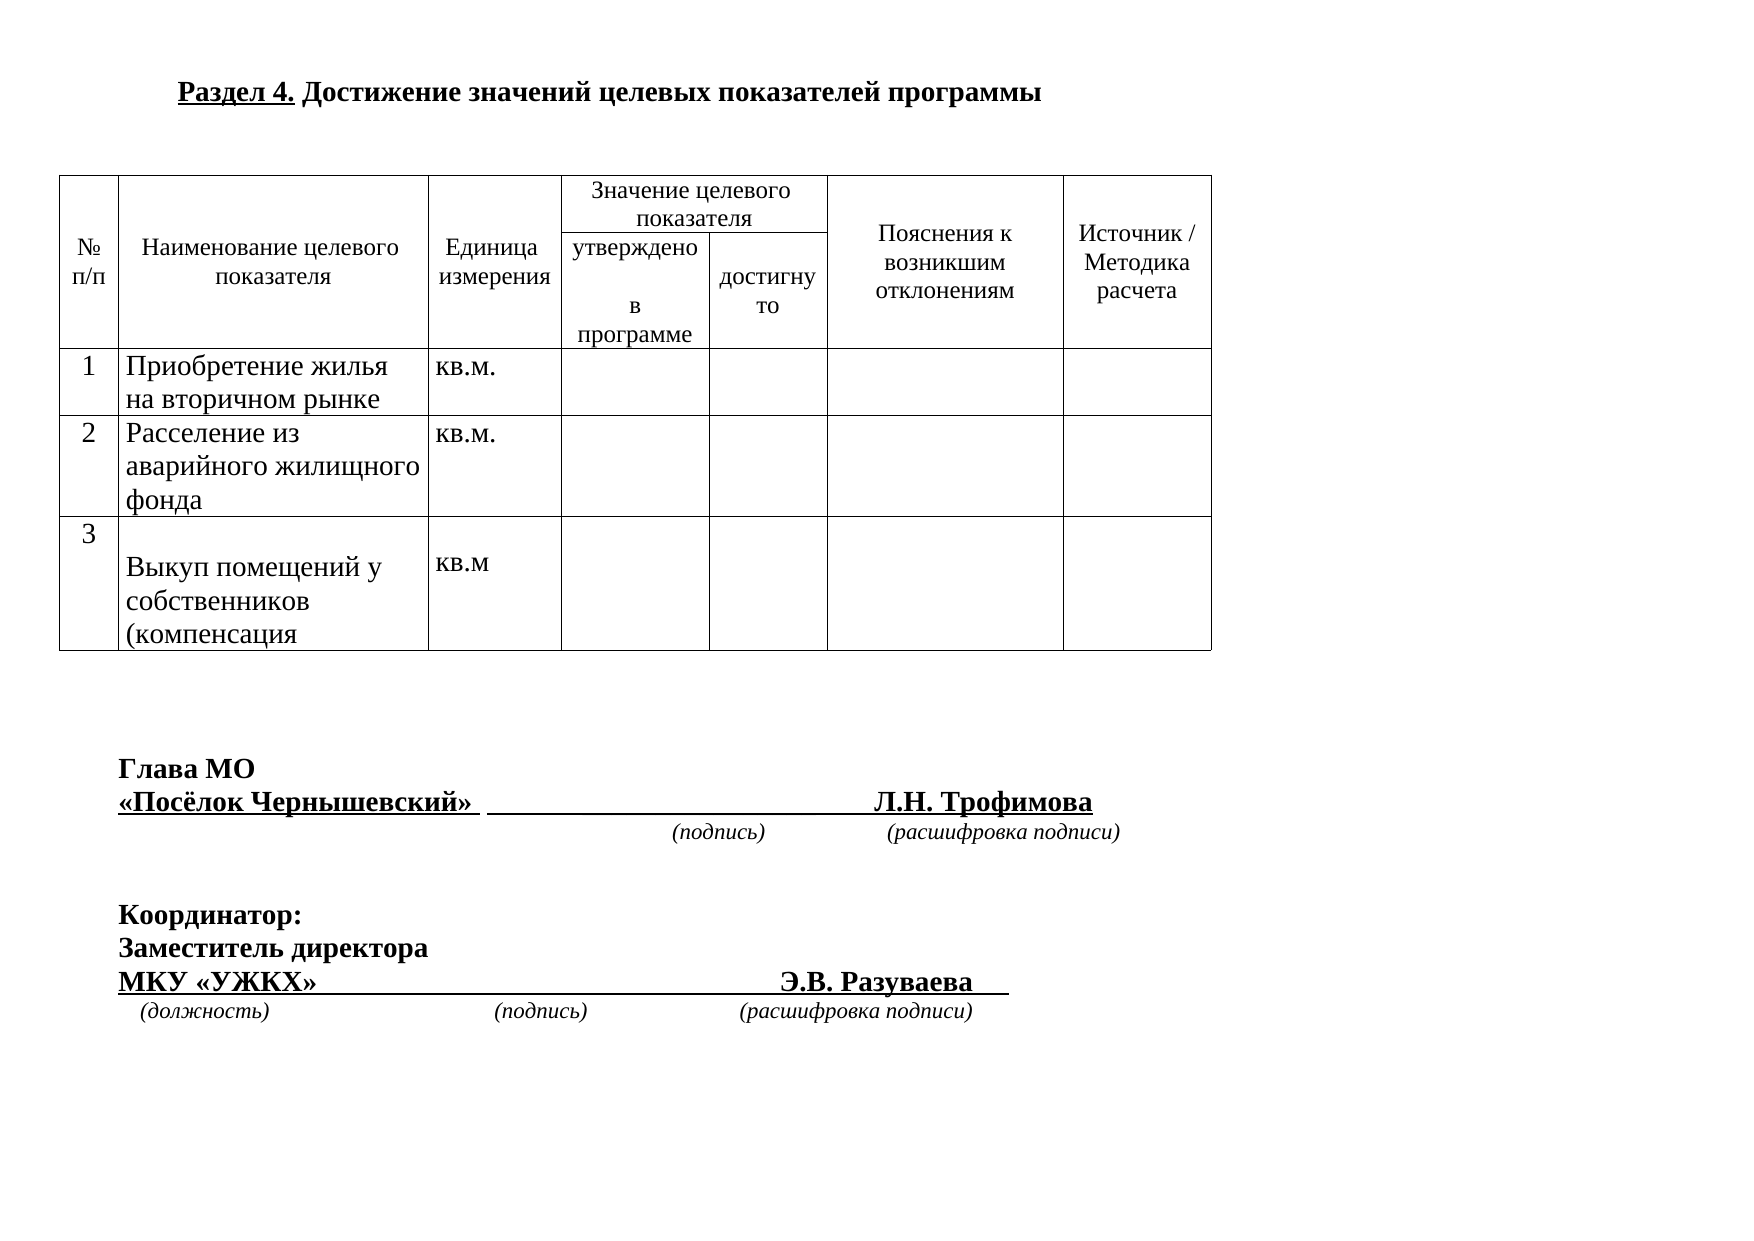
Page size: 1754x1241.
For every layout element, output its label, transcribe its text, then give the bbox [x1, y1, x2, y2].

table_cell Выкуп помещений у собственников (компенсация [119, 517, 428, 650]
text (должность) (подпись) (расшифровка подписи) [118, 997, 1698, 1024]
text (подпись) (расшифровка подписи) [118, 818, 1698, 844]
table_cell достигнуто [710, 233, 827, 347]
table_header Единица измерения [429, 176, 561, 347]
table_header Значение целевого показателя [562, 176, 827, 232]
table_header Источник / Методика расчета [1064, 176, 1211, 347]
table_cell [562, 416, 709, 516]
table_header Пояснения к возникшим отклонениям [828, 176, 1063, 347]
table_header Наименование целевого показателя [119, 176, 428, 347]
table_cell кв.м. [429, 349, 561, 415]
text Координатор: [118, 897, 1698, 930]
table_cell утверждено в программе [562, 233, 709, 347]
table_cell Приобретение жилья на вторичном рынке [119, 349, 428, 415]
text Заместитель директора [118, 930, 1698, 964]
list Раздел 4. Достижение значений целевых показателей программы [118, 74, 1698, 107]
table_cell 2 [60, 416, 118, 516]
table_cell [828, 349, 1063, 415]
table_cell кв.м. [429, 416, 561, 516]
table_cell [710, 416, 827, 516]
table_cell [562, 517, 709, 650]
table_cell [562, 349, 709, 415]
table_cell [710, 349, 827, 415]
text МКУ «УЖКХ» Э.В. Разуваева [118, 964, 1698, 997]
table_cell 1 [60, 349, 118, 415]
text Глава МО [118, 751, 1698, 784]
table_header [60, 176, 118, 232]
table_cell № п/п [60, 232, 118, 347]
table_cell [1064, 349, 1211, 415]
table_cell кв.м [429, 517, 561, 650]
table_cell [1064, 517, 1211, 650]
table_cell [1064, 416, 1211, 516]
table_cell [828, 416, 1063, 516]
text «Посёлок Чернышевский» ________________ Л.Н. Трофимова [118, 784, 1698, 818]
table_cell [710, 517, 827, 650]
table_cell [828, 517, 1063, 650]
table_cell 3 [60, 517, 118, 650]
table_cell Расселение из аварийного жилищного фонда [119, 416, 428, 516]
